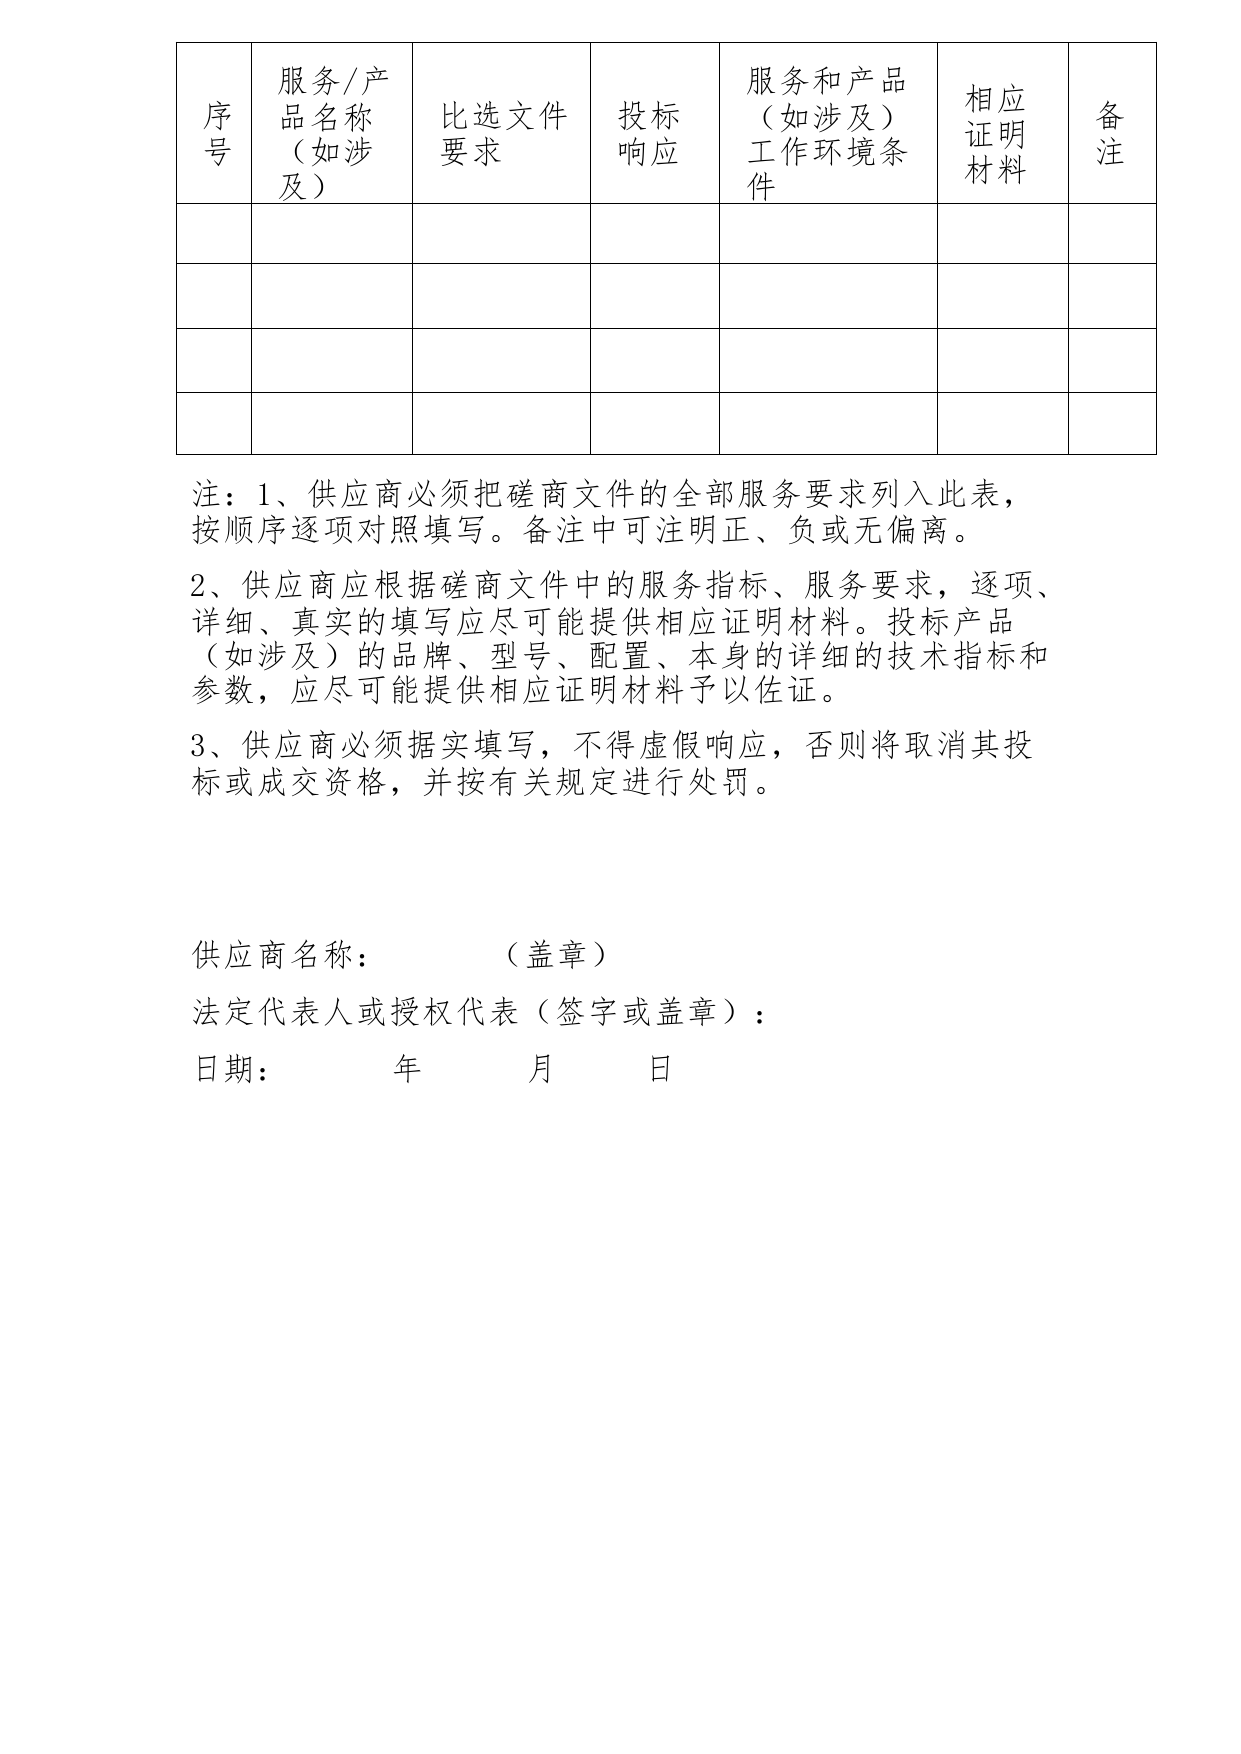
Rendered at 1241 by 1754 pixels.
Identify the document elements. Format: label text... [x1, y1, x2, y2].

table_cell [177, 264, 251, 328]
text 供应商名称： （盖章） [189, 939, 1064, 973]
table_cell [591, 204, 719, 263]
table_cell [938, 264, 1068, 328]
table_cell [720, 264, 937, 328]
table_cell [177, 393, 251, 454]
table_cell [938, 329, 1068, 392]
table_cell [720, 204, 937, 263]
table_cell [1069, 264, 1156, 328]
text 2、供应商应根据磋商文件中的服务指标、服务要求，逐项、详细、真实的填写应尽可能提供相应证明材料。投标产品（如涉及）的品牌、型号、配置、本身的详细的技术指标和参数，应尽可能提供相应证明材料予以佐证。 [189, 569, 1064, 706]
table_cell [252, 329, 412, 392]
table_cell [413, 264, 590, 328]
table_header 服务/产品名称（如涉及） [252, 43, 412, 203]
table_cell [720, 329, 937, 392]
table_header 投标响应 [591, 43, 719, 203]
text 3、供应商必须据实填写，不得虚假响应，否则将取消其投标或成交资格，并按有关规定进行处罚。 [189, 729, 1064, 798]
table_cell [591, 393, 719, 454]
table_header 服务和产品（如涉及）工作环境条件 [720, 43, 937, 203]
table_cell [177, 329, 251, 392]
table_cell [1069, 393, 1156, 454]
table_cell [252, 393, 412, 454]
table_cell [938, 204, 1068, 263]
table_cell [1069, 204, 1156, 263]
table_header 序号 [177, 43, 251, 203]
table_cell [252, 264, 412, 328]
table_header 备注 [1069, 43, 1156, 203]
text 法定代表人或授权代表（签字或盖章）： [189, 996, 1064, 1030]
table_header 比选文件要求 [413, 43, 590, 203]
table_cell [252, 204, 412, 263]
table_header 相应证明材料 [938, 43, 1068, 203]
table_cell [1069, 329, 1156, 392]
table_cell [413, 204, 590, 263]
text 日期： 年 月 日 [189, 1053, 1064, 1087]
table_cell [591, 329, 719, 392]
table_cell [413, 393, 590, 454]
table_cell [591, 264, 719, 328]
table_cell [177, 204, 251, 263]
text 注：1、供应商必须把磋商文件的全部服务要求列入此表，按顺序逐项对照填写。备注中可注明正、负或无偏离。 [189, 478, 1064, 546]
table_cell [413, 329, 590, 392]
table_cell [720, 393, 937, 454]
table_cell [938, 393, 1068, 454]
